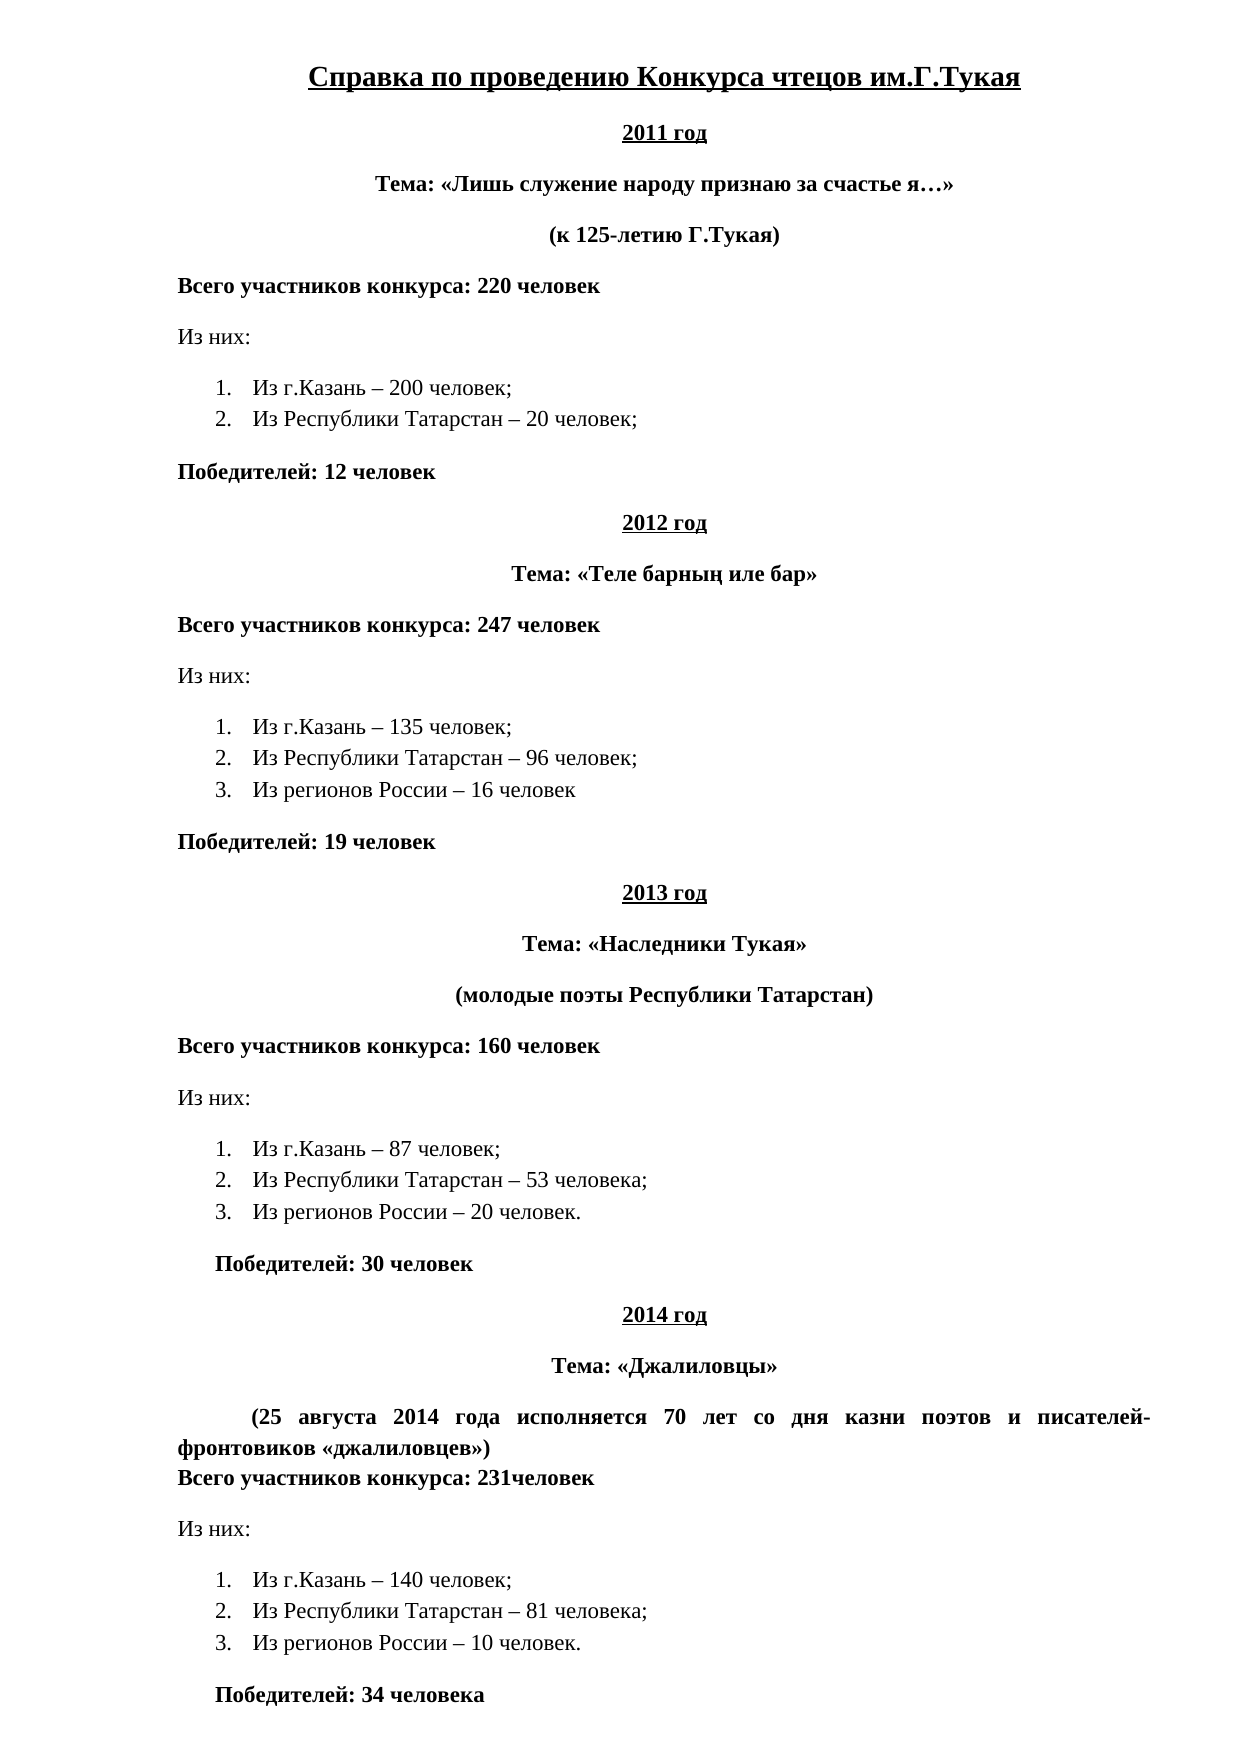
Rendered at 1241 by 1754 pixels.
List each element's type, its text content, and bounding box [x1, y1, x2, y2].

text Тема: «Джалиловцы» [177, 1352, 1152, 1379]
list Из г.Казань – 135 человек; [215, 713, 1152, 739]
text Из них: [177, 1084, 1152, 1110]
list Из г.Казань – 87 человек; [215, 1135, 1152, 1161]
text Всего участников конкурса: 247 человек [177, 611, 1152, 637]
text (25 августа 2014 года исполняется 70 лет со дня казни поэтов и писателей-фронтовиков «джалиловцев») [177, 1403, 1152, 1460]
text Тема: «Наследники Тукая» [177, 931, 1152, 957]
list Из Республики Татарстан – 20 человек; [215, 405, 1152, 432]
text 2012 год [177, 509, 1152, 535]
list Из регионов России – 16 человек [215, 776, 1152, 802]
text Из них: [177, 662, 1152, 688]
list Из Республики Татарстан – 53 человека; [215, 1166, 1152, 1193]
text Победителей: 12 человек [177, 458, 1152, 484]
list Из г.Казань – 200 человек; [215, 374, 1152, 400]
text Всего участников конкурса: 220 человек [177, 272, 1152, 298]
text Всего участников конкурса: 231человек [177, 1464, 1152, 1490]
list Из регионов России – 10 человек. [215, 1629, 1152, 1655]
text Победителей: 30 человек [215, 1250, 1152, 1277]
text Тема: «Лишь служение народу признаю за счастье я…» [177, 169, 1152, 196]
text Победителей: 34 человека [215, 1681, 1152, 1708]
text 2014 год [177, 1301, 1152, 1328]
list Из Республики Татарстан – 81 человека; [215, 1597, 1152, 1624]
text 2013 год [177, 879, 1152, 906]
text 2011 год [177, 118, 1152, 145]
list Из регионов России – 20 человек. [215, 1198, 1152, 1224]
text Справка по проведению Конкурса чтецов им.Г.Тукая [177, 59, 1152, 93]
list Из г.Казань – 140 человек; [215, 1566, 1152, 1592]
text (к 125-летию Г.Тукая) [177, 221, 1152, 247]
text Всего участников конкурса: 160 человек [177, 1033, 1152, 1059]
text Из них: [177, 1515, 1152, 1541]
text Из них: [177, 323, 1152, 349]
text (молодые поэты Республики Татарстан) [177, 982, 1152, 1008]
list Из Республики Татарстан – 96 человек; [215, 744, 1152, 771]
text Победителей: 19 человек [177, 828, 1152, 855]
text Тема: «Теле барның иле бар» [177, 560, 1152, 586]
